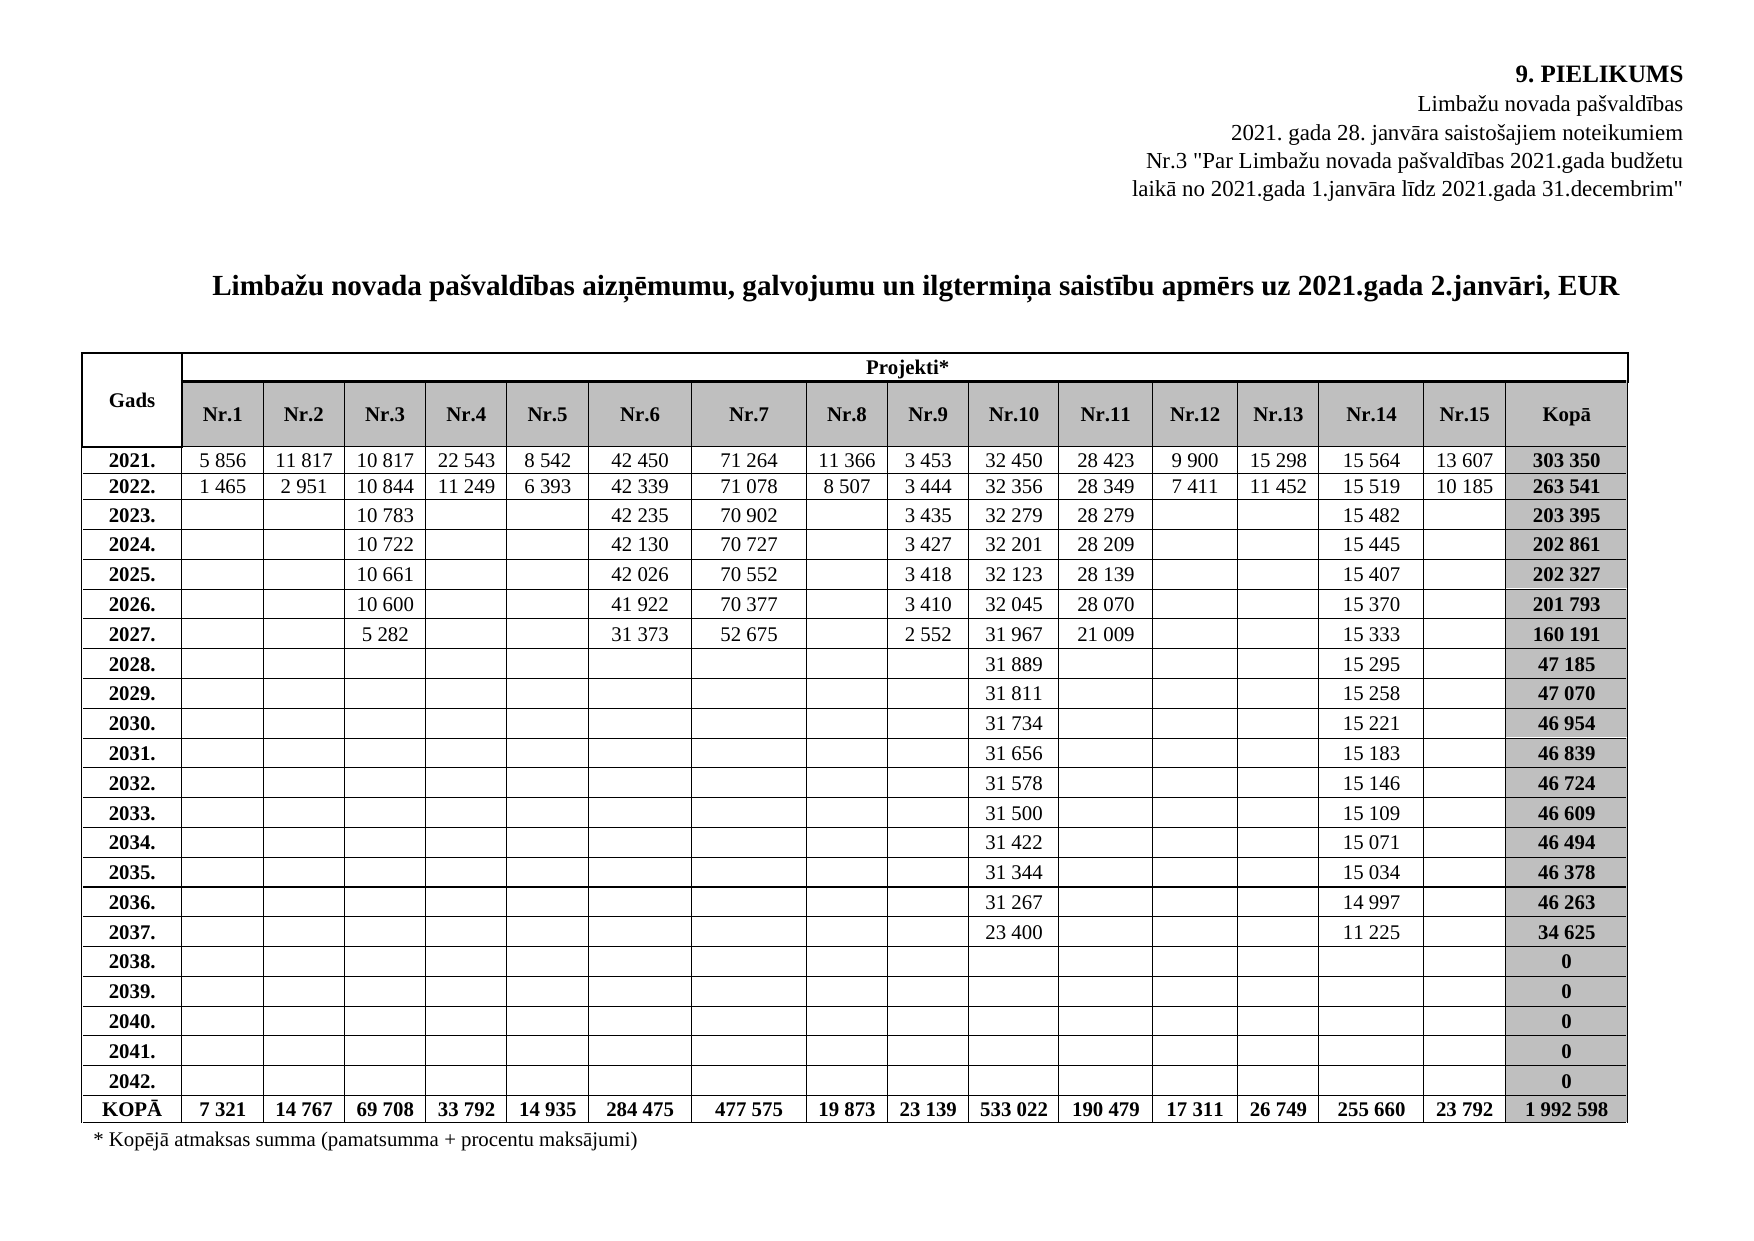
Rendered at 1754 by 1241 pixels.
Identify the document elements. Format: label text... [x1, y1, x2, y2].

table_cell [807, 917, 887, 946]
table_cell 32 045 [969, 590, 1058, 618]
list Nr.3 "Par Limbažu novada pašvaldības 2021.gada budžetu [149, 147, 1683, 173]
table_cell 263 541 [1506, 473, 1627, 499]
table_cell [426, 888, 506, 916]
table_cell [888, 768, 968, 797]
table_cell [345, 768, 425, 797]
table_cell [264, 1066, 344, 1095]
table_cell [182, 947, 263, 976]
table_cell [807, 1066, 887, 1095]
table_cell [1059, 679, 1152, 708]
table_cell [1424, 768, 1505, 797]
table_cell 42 339 [589, 474, 691, 499]
table_cell 7 321 [182, 1096, 263, 1122]
table_cell 15 183 [1319, 739, 1423, 767]
table_cell 202 327 [1506, 559, 1627, 588]
table_cell [182, 649, 263, 678]
table_cell 2027. [82, 618, 181, 648]
table_cell [1059, 1066, 1152, 1095]
table_cell [507, 947, 588, 976]
table_cell 2028. [82, 648, 181, 678]
table_cell [692, 798, 806, 827]
table_cell [692, 739, 806, 767]
table_cell [1238, 888, 1318, 916]
table_cell 255 660 [1319, 1096, 1423, 1122]
table_cell 42 235 [589, 500, 691, 529]
table_cell [692, 917, 806, 946]
table_cell [507, 530, 588, 559]
table_cell [182, 768, 263, 797]
table_cell [1238, 798, 1318, 827]
table_cell 34 625 [1506, 916, 1627, 946]
table_cell 10 661 [345, 560, 425, 588]
table_cell 23 139 [888, 1096, 968, 1122]
table_cell 28 423 [1059, 447, 1152, 473]
table_cell [1059, 947, 1152, 976]
table_cell 15 071 [1319, 828, 1423, 857]
table_cell [1319, 1066, 1423, 1095]
table_cell [806, 1123, 887, 1151]
table_cell [589, 1036, 691, 1065]
table_cell [1424, 947, 1505, 976]
table_cell [589, 679, 691, 708]
table_cell [1059, 888, 1152, 916]
table_cell 7 411 [1153, 474, 1237, 499]
table_cell [1424, 739, 1505, 767]
table_cell 42 450 [589, 447, 691, 473]
table_cell [345, 1066, 425, 1095]
table_cell 71 264 [692, 447, 806, 473]
table_cell 15 407 [1319, 560, 1423, 588]
table_cell 8 542 [507, 447, 588, 473]
table_cell [1059, 1036, 1152, 1065]
table_cell 2036. [82, 886, 181, 916]
table_cell Nr.11 [1059, 383, 1152, 446]
table_cell [345, 739, 425, 767]
table_cell 11 817 [264, 447, 344, 473]
table_cell [589, 858, 691, 886]
table_cell 1 465 [182, 474, 263, 499]
table_cell 15 034 [1319, 858, 1423, 886]
table_cell [589, 828, 691, 857]
table_cell [888, 888, 968, 916]
table_cell [1153, 947, 1237, 976]
table_cell 2024. [82, 529, 181, 559]
table_cell [1153, 977, 1237, 1006]
table_cell [1238, 1066, 1318, 1095]
table_cell [345, 709, 425, 737]
table_cell KOPĀ [82, 1095, 181, 1122]
table_cell [426, 739, 506, 767]
table_cell 42 130 [589, 530, 691, 559]
table_cell 33 792 [426, 1096, 506, 1122]
table_cell [1424, 858, 1505, 886]
table_cell [807, 828, 887, 857]
table_cell [1059, 649, 1152, 678]
table_cell [807, 709, 887, 737]
table_cell [507, 709, 588, 737]
table_cell [1238, 649, 1318, 678]
table_cell 2033. [82, 797, 181, 827]
table_cell [264, 858, 344, 886]
table_cell [264, 590, 344, 618]
table_cell 15 333 [1319, 619, 1423, 648]
table_cell [888, 798, 968, 827]
table_cell [589, 739, 691, 767]
table_cell [1424, 1007, 1505, 1035]
table_cell [1319, 947, 1423, 976]
table_cell 2022. [82, 473, 181, 499]
table_cell 2026. [82, 589, 181, 618]
table_cell [264, 709, 344, 737]
table_cell 3 435 [888, 500, 968, 529]
table_cell 190 479 [1059, 1096, 1152, 1122]
table_cell [1424, 619, 1505, 648]
table_cell 47 070 [1506, 678, 1627, 708]
table_cell 0 [1506, 1065, 1627, 1095]
table_cell 21 009 [1059, 619, 1152, 648]
table_cell [589, 709, 691, 737]
table_cell [1505, 1122, 1628, 1151]
table_cell 17 311 [1153, 1096, 1237, 1122]
table_cell [589, 1066, 691, 1095]
table_cell 10 844 [345, 474, 425, 499]
table_cell [1059, 739, 1152, 767]
table_cell [507, 1007, 588, 1035]
table_cell 23 400 [969, 917, 1058, 946]
table_cell 0 [1506, 1035, 1627, 1065]
table_cell [807, 590, 887, 618]
table_cell 32 279 [969, 500, 1058, 529]
table_cell Nr.8 [807, 383, 887, 446]
table_cell 31 344 [969, 858, 1058, 886]
table_cell 15 445 [1319, 530, 1423, 559]
table_cell 31 422 [969, 828, 1058, 857]
table_cell [345, 1036, 425, 1065]
table_cell 303 350 [1506, 446, 1627, 473]
table_cell 11 452 [1238, 474, 1318, 499]
table_cell [969, 977, 1058, 1006]
table_cell [264, 500, 344, 529]
table_cell [1424, 500, 1505, 529]
table_cell [692, 977, 806, 1006]
table_cell [426, 858, 506, 886]
table_cell 2021. [82, 448, 181, 473]
table_cell 23 792 [1424, 1096, 1505, 1122]
table_cell 3 418 [888, 560, 968, 588]
table_cell [426, 977, 506, 1006]
table_cell 11 249 [426, 474, 506, 499]
table_cell [969, 1007, 1058, 1035]
table_cell [1319, 1123, 1424, 1151]
table_cell [1153, 530, 1237, 559]
table_cell 2037. [82, 916, 181, 946]
table_cell 6 393 [507, 474, 588, 499]
table_cell 15 146 [1319, 768, 1423, 797]
table_cell 15 295 [1319, 649, 1423, 678]
table_cell [426, 619, 506, 648]
table_cell 46 494 [1506, 827, 1627, 857]
table_cell [182, 1066, 263, 1095]
table_cell 46 954 [1506, 708, 1627, 737]
table_cell [1059, 768, 1152, 797]
table_cell [1424, 1066, 1505, 1095]
table_cell [888, 1066, 968, 1095]
table_cell [507, 619, 588, 648]
table_cell [1153, 1007, 1237, 1035]
table_cell [1153, 709, 1237, 737]
table_cell [426, 649, 506, 678]
table_cell [1153, 679, 1237, 708]
table_cell [426, 530, 506, 559]
table_cell 46 378 [1506, 857, 1627, 886]
table_cell 31 967 [969, 619, 1058, 648]
table_cell [589, 768, 691, 797]
table_cell [182, 739, 263, 767]
table_cell [264, 649, 344, 678]
table_cell [1153, 590, 1237, 618]
table_cell [264, 1007, 344, 1035]
table_cell 2041. [82, 1035, 181, 1065]
table_cell [807, 500, 887, 529]
table_cell [264, 947, 344, 976]
table_cell [1319, 1036, 1423, 1065]
table_cell 8 507 [807, 474, 887, 499]
table_cell [426, 679, 506, 708]
table_cell 2040. [82, 1006, 181, 1035]
table_cell [969, 1036, 1058, 1065]
table_cell 31 373 [589, 619, 691, 648]
table_cell Nr.5 [507, 383, 588, 446]
table_cell [692, 828, 806, 857]
table_cell 28 139 [1059, 560, 1152, 588]
table_cell Nr.12 [1153, 383, 1237, 446]
table_cell [1153, 858, 1237, 886]
table_cell 22 543 [426, 447, 506, 473]
table_cell [426, 768, 506, 797]
table_cell [182, 858, 263, 886]
table_cell 28 070 [1059, 590, 1152, 618]
table_cell [807, 768, 887, 797]
table_cell 3 453 [888, 447, 968, 473]
table_cell [1238, 947, 1318, 976]
table_cell [182, 798, 263, 827]
table_cell [888, 858, 968, 886]
table_cell 46 609 [1506, 797, 1627, 827]
table_cell [1059, 709, 1152, 737]
table_cell [969, 1066, 1058, 1095]
table_cell 2032. [82, 767, 181, 797]
table_cell [345, 858, 425, 886]
list Limbažu novada pašvaldības [149, 90, 1683, 116]
table_cell [264, 530, 344, 559]
table_cell 2 552 [888, 619, 968, 648]
table_cell 15 221 [1319, 709, 1423, 737]
table_cell Nr.15 [1424, 383, 1505, 446]
table_cell [426, 709, 506, 737]
table_cell 15 519 [1319, 474, 1423, 499]
table_cell [507, 560, 588, 588]
table_cell [1424, 560, 1505, 588]
table_cell [807, 888, 887, 916]
table_cell * Kopējā atmaksas summa (pamatsumma + procentu maksājumi) [82, 1122, 692, 1151]
table_cell 46 839 [1506, 738, 1627, 767]
table_cell 15 564 [1319, 447, 1423, 473]
table_cell 32 450 [969, 447, 1058, 473]
table_cell Nr.3 [345, 383, 425, 446]
table_cell [426, 947, 506, 976]
table_cell [507, 649, 588, 678]
table_cell [264, 619, 344, 648]
table_cell 10 817 [345, 447, 425, 473]
table_cell [1059, 977, 1152, 1006]
table_cell [692, 768, 806, 797]
table_cell 2031. [82, 738, 181, 767]
table_cell [969, 1123, 1059, 1151]
table_cell [507, 679, 588, 708]
table_cell 28 349 [1059, 474, 1152, 499]
table_cell [692, 1007, 806, 1035]
table_cell [692, 649, 806, 678]
table_cell Nr.2 [264, 383, 344, 446]
table_cell [1153, 828, 1237, 857]
table_cell [807, 739, 887, 767]
table_cell [1153, 649, 1237, 678]
table_cell [807, 679, 887, 708]
table_cell [507, 500, 588, 529]
table_cell [507, 739, 588, 767]
table_cell [888, 1123, 969, 1151]
table_cell [807, 798, 887, 827]
table_cell Kopā [1506, 380, 1627, 446]
table_cell [1059, 1123, 1152, 1151]
table_cell 70 377 [692, 590, 806, 618]
table_cell [807, 858, 887, 886]
table_cell [1424, 888, 1505, 916]
table_cell 14 935 [507, 1096, 588, 1122]
table_cell 2025. [82, 559, 181, 588]
table_cell [888, 679, 968, 708]
table_cell [1238, 828, 1318, 857]
table_cell 10 185 [1424, 474, 1505, 499]
table_cell [345, 947, 425, 976]
table_cell [1424, 917, 1505, 946]
table_cell [426, 798, 506, 827]
table_cell 2023. [82, 499, 181, 529]
table_cell [1059, 917, 1152, 946]
table_cell 10 783 [345, 500, 425, 529]
table_cell [1424, 977, 1505, 1006]
table_cell 31 656 [969, 739, 1058, 767]
table_cell 47 185 [1506, 648, 1627, 678]
table_cell [1238, 1007, 1318, 1035]
list 2021. gada 28. janvāra saistošajiem noteikumiem [149, 118, 1683, 145]
table_cell 70 727 [692, 530, 806, 559]
table_cell [589, 947, 691, 976]
table_cell [1424, 679, 1505, 708]
table_cell [692, 1123, 806, 1151]
table_cell 28 279 [1059, 500, 1152, 529]
table_cell [1238, 739, 1318, 767]
table_cell [182, 530, 263, 559]
table_cell [507, 828, 588, 857]
table_cell 70 552 [692, 560, 806, 588]
table_cell Nr.7 [692, 383, 806, 446]
table_cell 284 475 [589, 1096, 691, 1122]
table_cell [888, 828, 968, 857]
table_cell [1238, 560, 1318, 588]
table_cell [426, 500, 506, 529]
table_cell [1153, 739, 1237, 767]
table_cell [345, 977, 425, 1006]
table_cell [1238, 530, 1318, 559]
table_cell [182, 1036, 263, 1065]
table_cell [589, 977, 691, 1006]
table_cell [507, 1066, 588, 1095]
table_cell [182, 500, 263, 529]
table_cell [888, 977, 968, 1006]
table_cell [589, 888, 691, 916]
table_cell [1424, 1123, 1505, 1151]
table_cell [345, 798, 425, 827]
table_cell [1424, 590, 1505, 618]
table_cell [507, 798, 588, 827]
table_cell [1153, 500, 1237, 529]
table_cell 0 [1506, 976, 1627, 1006]
table_cell [807, 560, 887, 588]
table_cell [182, 1007, 263, 1035]
table_cell [1238, 1123, 1319, 1151]
table_cell [426, 1007, 506, 1035]
table_cell 15 482 [1319, 500, 1423, 529]
table_cell Nr.1 [183, 383, 263, 446]
table_cell [345, 828, 425, 857]
table_cell [1238, 709, 1318, 737]
table_cell 0 [1506, 946, 1627, 976]
table_cell 32 201 [969, 530, 1058, 559]
table_cell [182, 679, 263, 708]
table_cell 52 675 [692, 619, 806, 648]
table_cell [1424, 798, 1505, 827]
table_cell [507, 888, 588, 916]
table_cell 31 734 [969, 709, 1058, 737]
table_cell 2 951 [264, 474, 344, 499]
table_cell [692, 947, 806, 976]
list 9. PIELIKUMS [149, 59, 1683, 88]
table_cell 28 209 [1059, 530, 1152, 559]
table_cell [182, 619, 263, 648]
table_cell [1238, 679, 1318, 708]
table_cell [1238, 977, 1318, 1006]
table_cell [264, 888, 344, 916]
table_cell 15 370 [1319, 590, 1423, 618]
table_cell 32 356 [969, 474, 1058, 499]
table_cell [1424, 649, 1505, 678]
table_cell [1059, 798, 1152, 827]
table_cell 533 022 [969, 1096, 1058, 1122]
list laikā no 2021.gada 1.janvāra līdz 2021.gada 31.decembrim" [149, 175, 1683, 202]
table_cell [1153, 560, 1237, 588]
table_cell 42 026 [589, 560, 691, 588]
list Limbažu novada pašvaldības aizņēmumu, galvojumu un ilgtermiņa saistību apmērs uz 2021.gada 2.janvāri, EUR [149, 268, 1683, 302]
table_cell 11 366 [807, 447, 887, 473]
table_cell [1238, 1036, 1318, 1065]
table_cell [345, 917, 425, 946]
table_cell [692, 1036, 806, 1065]
table_cell [426, 1066, 506, 1095]
table_cell 13 607 [1424, 447, 1505, 473]
table_cell 203 395 [1506, 499, 1627, 529]
table_cell [426, 828, 506, 857]
table_cell [1059, 828, 1152, 857]
table_cell 9 900 [1153, 447, 1237, 473]
table_cell [1319, 977, 1423, 1006]
table_cell [589, 649, 691, 678]
table_cell 41 922 [589, 590, 691, 618]
table_cell 2042. [82, 1065, 181, 1095]
table_cell [888, 947, 968, 976]
table_cell 15 258 [1319, 679, 1423, 708]
table_cell [426, 1036, 506, 1065]
table_cell [264, 768, 344, 797]
table_cell [1238, 500, 1318, 529]
table_cell [1238, 619, 1318, 648]
table_cell [807, 649, 887, 678]
table_cell 201 793 [1506, 589, 1627, 618]
table_cell 2030. [82, 708, 181, 737]
table_cell 19 873 [807, 1096, 887, 1122]
table_cell 202 861 [1506, 529, 1627, 559]
table_cell 32 123 [969, 560, 1058, 588]
table_cell [969, 947, 1058, 976]
table_header Gads [83, 354, 181, 446]
table_cell 31 267 [969, 888, 1058, 916]
table_cell 70 902 [692, 500, 806, 529]
table_cell [1153, 1036, 1237, 1065]
table_cell [182, 560, 263, 588]
table_cell 3 427 [888, 530, 968, 559]
table_cell [888, 709, 968, 737]
table_cell [888, 1036, 968, 1065]
table_cell [345, 888, 425, 916]
table_cell [182, 709, 263, 737]
table_cell [182, 977, 263, 1006]
table_cell [345, 679, 425, 708]
table_cell 46 263 [1506, 886, 1627, 916]
table_cell [507, 1036, 588, 1065]
table_cell 2038. [82, 946, 181, 976]
table_cell 46 724 [1506, 767, 1627, 797]
table_cell [182, 828, 263, 857]
table_cell 15 109 [1319, 798, 1423, 827]
table_cell [1424, 530, 1505, 559]
table_cell [182, 917, 263, 946]
table_cell [1153, 917, 1237, 946]
table_cell [1153, 1066, 1237, 1095]
table_cell 14 767 [264, 1096, 344, 1122]
table_cell [589, 917, 691, 946]
table_cell 10 600 [345, 590, 425, 618]
table_cell [1319, 1007, 1423, 1035]
table_cell [807, 530, 887, 559]
table_cell 10 722 [345, 530, 425, 559]
table_cell 71 078 [692, 474, 806, 499]
table_cell 14 997 [1319, 888, 1423, 916]
table_cell 5 856 [182, 447, 263, 473]
table_cell [1153, 619, 1237, 648]
table_cell [1153, 768, 1237, 797]
table_cell 31 811 [969, 679, 1058, 708]
table_cell [1153, 798, 1237, 827]
table_cell [807, 1007, 887, 1035]
table_cell [264, 917, 344, 946]
table_cell [888, 1007, 968, 1035]
table_cell Nr.4 [426, 383, 506, 446]
table_cell 3 444 [888, 474, 968, 499]
table_cell [426, 560, 506, 588]
table_cell [426, 590, 506, 618]
table_cell [1424, 828, 1505, 857]
table_cell [692, 888, 806, 916]
table_cell [888, 739, 968, 767]
table_cell 69 708 [345, 1096, 425, 1122]
table_cell [264, 739, 344, 767]
table_cell [888, 649, 968, 678]
table_cell [507, 590, 588, 618]
table_cell [589, 798, 691, 827]
table_cell [807, 977, 887, 1006]
table_cell 11 225 [1319, 917, 1423, 946]
table_cell [264, 828, 344, 857]
table_cell [692, 679, 806, 708]
table_cell [507, 977, 588, 1006]
table_cell [692, 709, 806, 737]
table_cell [1424, 709, 1505, 737]
table_cell [264, 977, 344, 1006]
table_cell 3 410 [888, 590, 968, 618]
table_cell 1 992 598 [1506, 1095, 1627, 1122]
table_cell [692, 858, 806, 886]
table_cell Nr.10 [969, 383, 1058, 446]
table_cell [807, 619, 887, 648]
table_cell 2035. [82, 857, 181, 886]
table_cell [345, 649, 425, 678]
table_cell [507, 917, 588, 946]
table_cell 477 575 [692, 1096, 806, 1122]
table_cell 160 191 [1506, 618, 1627, 648]
table_cell [1238, 858, 1318, 886]
table_cell 0 [1506, 1006, 1627, 1035]
table_cell [1238, 917, 1318, 946]
table_cell Nr.9 [888, 383, 968, 446]
table_cell 15 298 [1238, 447, 1318, 473]
table_cell 31 889 [969, 649, 1058, 678]
table_cell [507, 858, 588, 886]
table_cell 26 749 [1238, 1096, 1318, 1122]
table_cell [807, 1036, 887, 1065]
table_cell 31 578 [969, 768, 1058, 797]
table_cell Nr.14 [1319, 383, 1423, 446]
table_cell [692, 1066, 806, 1095]
table_cell [1238, 768, 1318, 797]
table_cell [1152, 1123, 1237, 1151]
table_cell [1424, 1036, 1505, 1065]
table_cell [264, 560, 344, 588]
table_header Projekti* [183, 354, 1627, 380]
table_cell [426, 917, 506, 946]
table_cell [264, 1036, 344, 1065]
table_cell 2034. [82, 827, 181, 857]
table_cell [1238, 590, 1318, 618]
table_cell 2029. [82, 678, 181, 708]
table_cell [182, 888, 263, 916]
table_cell [888, 917, 968, 946]
table_cell [1153, 888, 1237, 916]
table_cell [345, 1007, 425, 1035]
table_cell 31 500 [969, 798, 1058, 827]
table_cell 2039. [82, 976, 181, 1006]
table_cell Nr.6 [589, 383, 691, 446]
table_cell [507, 768, 588, 797]
table_cell 5 282 [345, 619, 425, 648]
table_cell [1059, 858, 1152, 886]
table_cell [589, 1007, 691, 1035]
table_cell [1059, 1007, 1152, 1035]
table_cell Nr.13 [1238, 383, 1318, 446]
table_cell [182, 590, 263, 618]
table_cell [264, 798, 344, 827]
table_cell [807, 947, 887, 976]
table_cell [264, 679, 344, 708]
